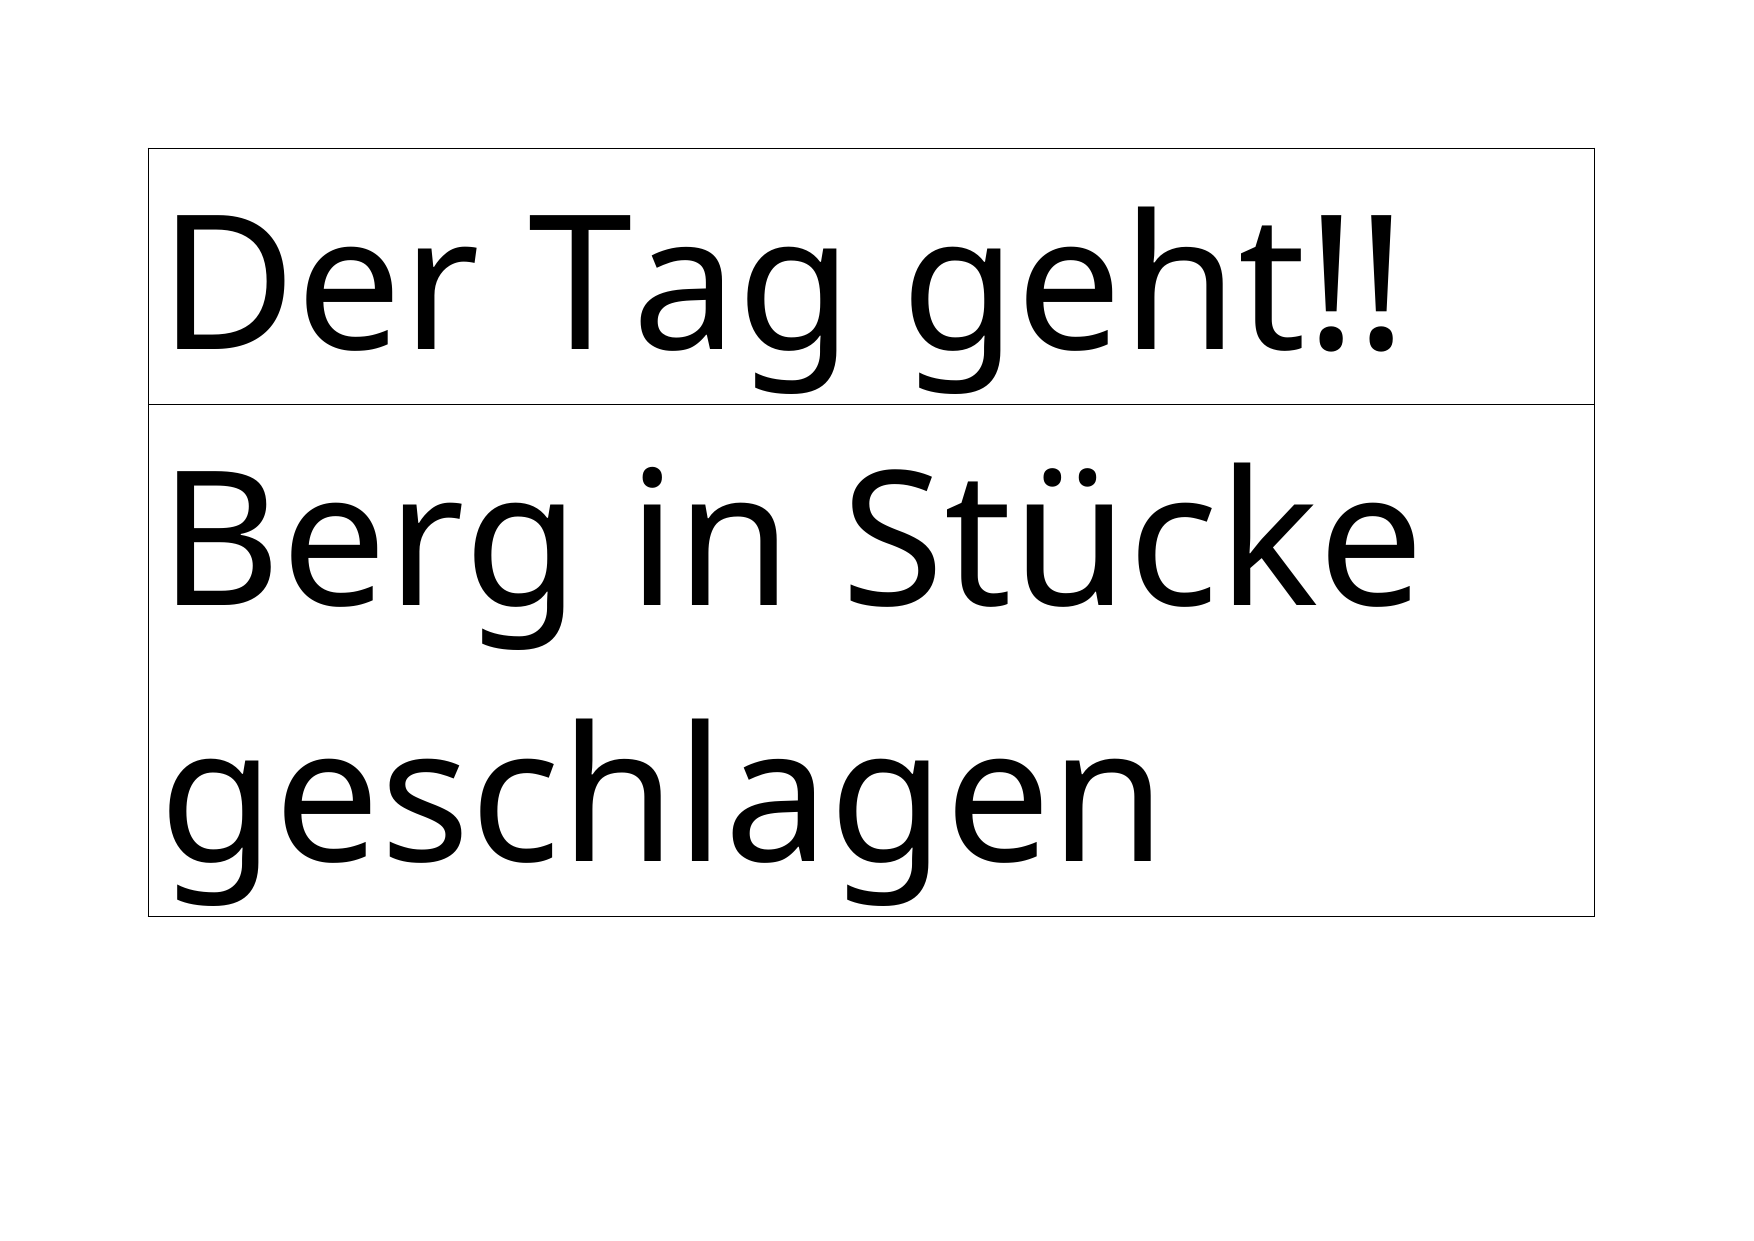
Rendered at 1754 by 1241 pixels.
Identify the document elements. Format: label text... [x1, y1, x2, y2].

table_cell Der Tag geht!! [149, 149, 1594, 404]
table_cell Berg in Stücke geschlagen [149, 405, 1594, 916]
